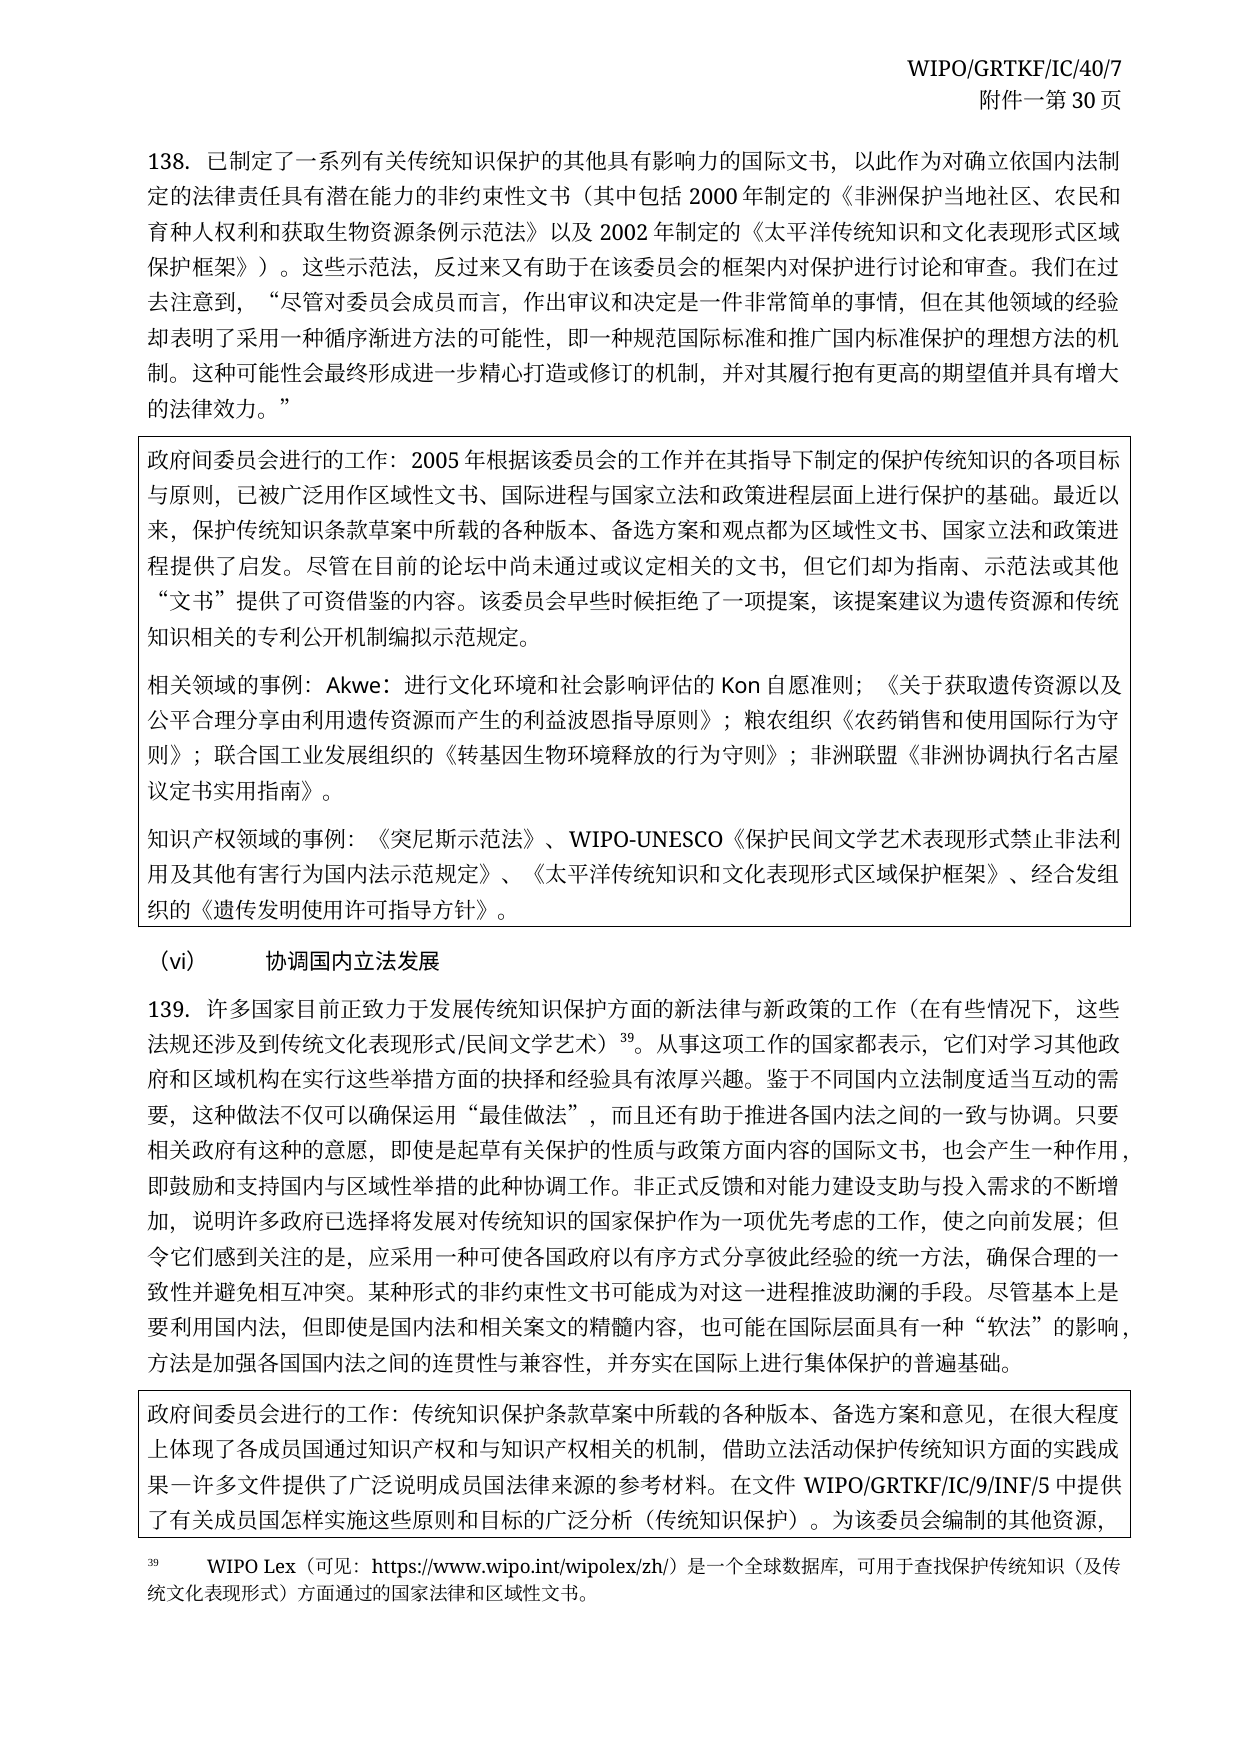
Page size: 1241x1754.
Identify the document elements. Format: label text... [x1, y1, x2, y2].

list 已制定了一系列有关传统知识保护的其他具有影响力的国际文书，以此作为对确立依国内法制定的法律责任具有潜在能力的非约束性文书（其中包括2000年制定的《非洲保护当地社区、农民和育种人权利和获取生物资源条例示范法》以及2002年制定的《太平洋传统知识和文化表现形式区域保护框架》）。这些示范法，反过来又有助于在该委员会的框架内对保护进行讨论和审查。我们在过去注意到，“尽管对委员会成员而言，作出审议和决定是一件非常简单的事情，但在其他领域的经验却表明了采用一种循序渐进方法的可能性，即一种规范国际标准和推广国内标准保护的理想方法的机制。这种可能性会最终形成进一步精心打造或修订的机制，并对其履行抱有更高的期望值并具有增大的法律效力。” [148, 140, 1122, 423]
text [139, 1391, 1130, 1537]
text 知识产权领域的事例：《突尼斯示范法》、WIPO-UNESCO《保护民间文学艺术表现形式禁止非法利用及其他有害行为国内法示范规定》、《太平洋传统知识和文化表现形式区域保护框架》、经合发组织的《遗传发明使用许可指导方针》。 [139, 815, 1130, 926]
list 许多国家目前正致力于发展传统知识保护方面的新法律与新政策的工作（在有些情况下，这些法规还涉及到传统文化表现形式/民间文学艺术）。从事这项工作的国家都表示，它们对学习其他政府和区域机构在实行这些举措方面的抉择和经验具有浓厚兴趣。鉴于不同国内立法制度适当互动的需要，这种做法不仅可以确保运用“最佳做法”，而且还有助于推进各国内法之间的一致与协调。只要相关政府有这种的意愿，即使是起草有关保护的性质与政策方面内容的国际文书，也会产生一种作用，即鼓励和支持国内与区域性举措的此种协调工作。非正式反馈和对能力建设支助与投入需求的不断增加，说明许多政府已选择将发展对传统知识的国家保护作为一项优先考虑的工作，使之向前发展；但令它们感到关注的是，应采用一种可使各国政府以有序方式分享彼此经验的统一方法，确保合理的一致性并避免相互冲突。某种形式的非约束性文书可能成为对这一进程推波助澜的手段。尽管基本上是要利用国内法，但即使是国内法和相关案文的精髓内容，也可能在国际层面具有一种“软法”的影响，方法是加强各国国内法之间的连贯性与兼容性，并夯实在国际上进行集体保护的普遍基础。 [148, 988, 1122, 1377]
subtitle （vi） 协调国内立法发展 [148, 940, 1122, 975]
text 政府间委员会进行的工作：2005年根据该委员会的工作并在其指导下制定的保护传统知识的各项目标与原则，已被广泛用作区域性文书、国际进程与国家立法和政策进程层面上进行保护的基础。最近以来，保护传统知识条款草案中所载的各种版本、备选方案和观点都为区域性文书、国家立法和政策进程提供了启发。尽管在目前的论坛中尚未通过或议定相关的文书，但它们却为指南、示范法或其他“文书”提供了可资借鉴的内容。该委员会早些时候拒绝了一项提案，该提案建议为遗传资源和传统知识相关的专利公开机制编拟示范规定。 [139, 437, 1130, 651]
text 相关领域的事例：Akwe：进行文化环境和社会影响评估的Kon自愿准则；《关于获取遗传资源以及公平合理分享由利用遗传资源而产生的利益波恩指导原则》；粮农组织《农药销售和使用国际行为守则》；联合国工业发展组织的《转基因生物环境释放的行为守则》；非洲联盟《非洲协调执行名古屋议定书实用指南》。 [139, 661, 1130, 806]
